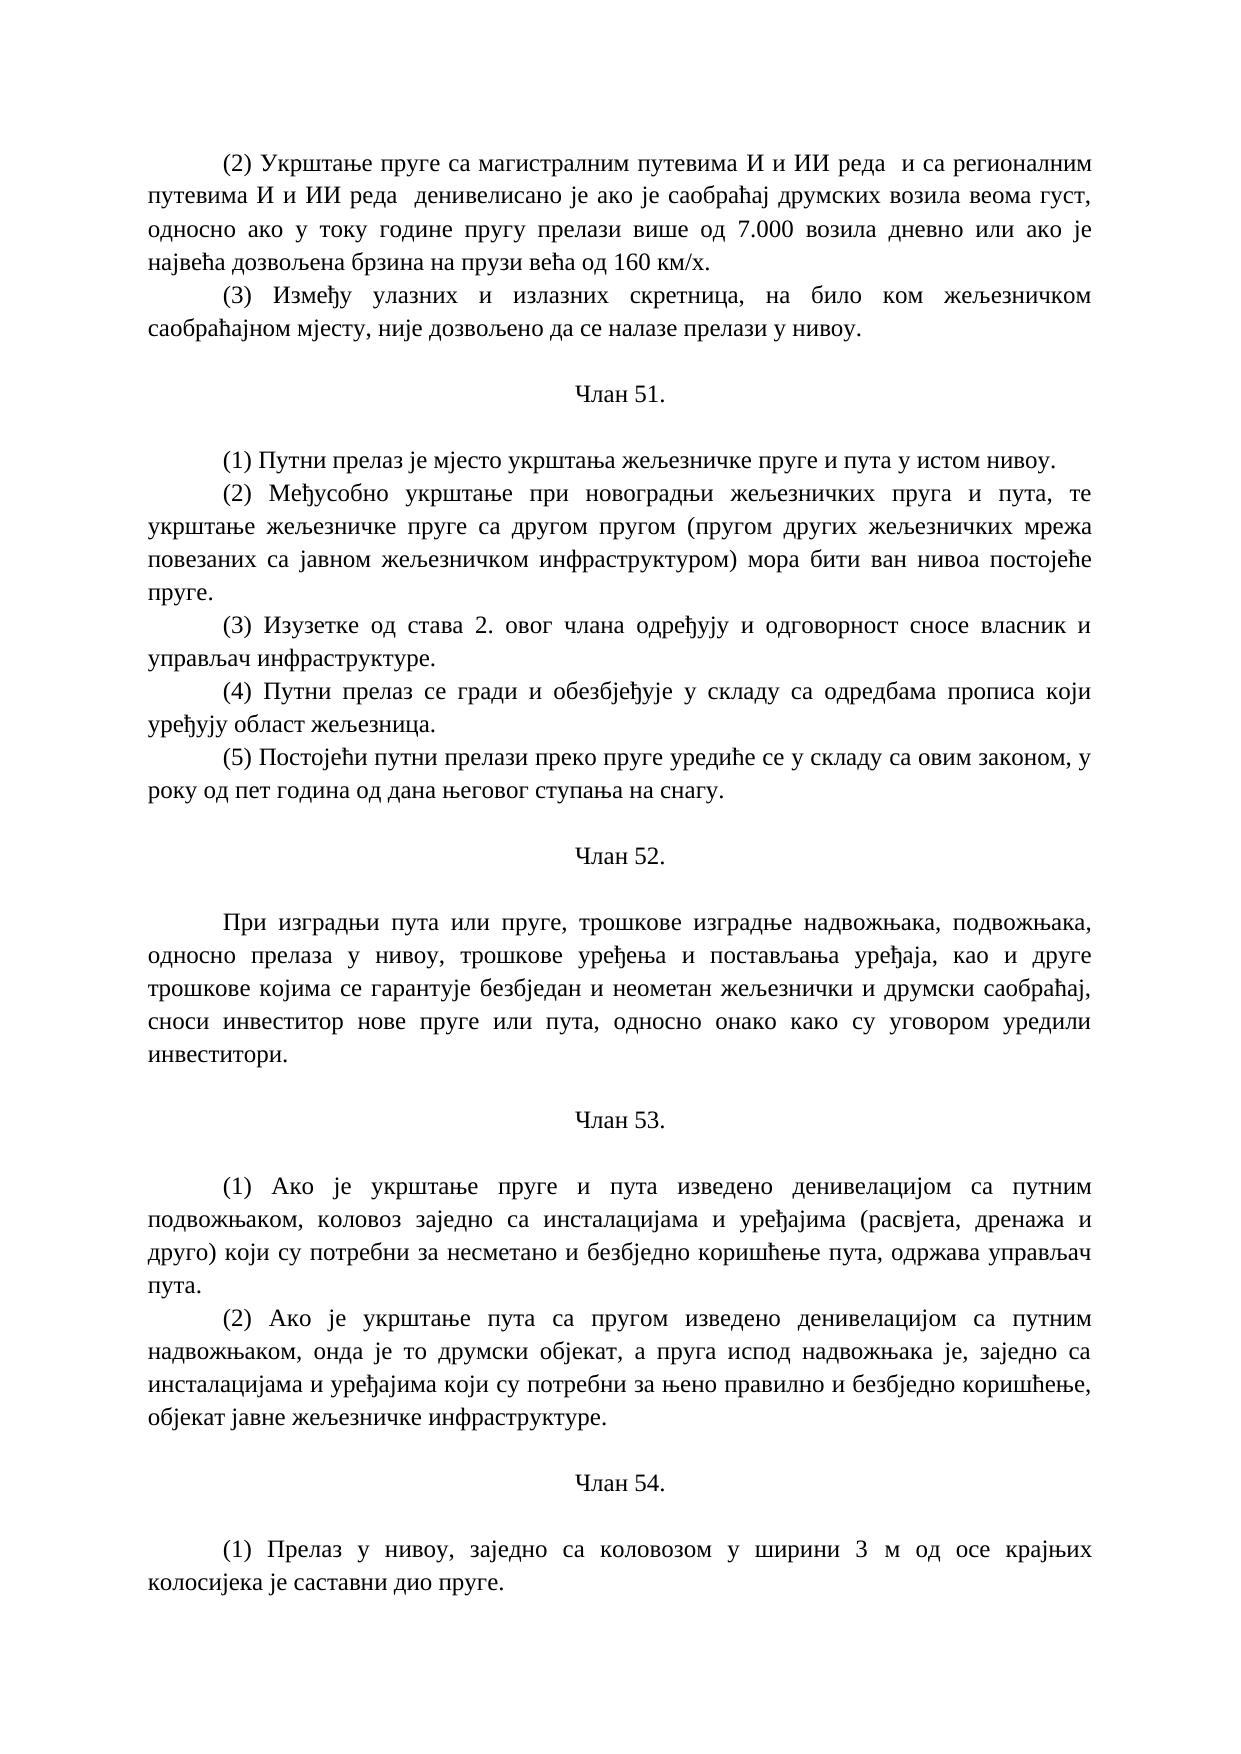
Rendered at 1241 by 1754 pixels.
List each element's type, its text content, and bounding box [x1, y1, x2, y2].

text (3) Између улазних и излазних скретница, на било ком жељезничком саобраћајном мјесту, није дозвољено да се налазе прелази у нивоу. [148, 280, 1093, 341]
text (2) Укрштање пруге са магистралним путевима И и ИИ реда и са регионалним путевима И и ИИ реда денивелисано је ако је саобраћај друмских возила веома густ, односно ако у току године пругу прелази више од 7.000 возила дневно или ако је највећа дозвољена брзина на прузи већа од 160 км/х. [148, 148, 1093, 275]
text (1) Путни прелаз је мјесто укрштања жељезничке пруге и пута у истом нивоу. [148, 445, 1093, 473]
text (3) Изузетке од става 2. овог члана одређују и одговорност сносе власник и управљач инфраструктуре. [148, 610, 1093, 672]
text Члан 54. [148, 1468, 1093, 1497]
text При изградњи пута или пруге, трошкове изградње надвожњака, подвожњака, односно прелаза у нивоу, трошкове уређења и постављања уређаја, као и друге трошкове којима се гарантује безбједан и неометан жељезнички и друмски саобраћај, сноси инвеститор нове пруге или пута, односно онако како су уговором уредили инвеститори. [148, 907, 1093, 1068]
text Члан 52. [148, 841, 1093, 870]
text (1) Прелаз у нивоу, заједно са коловозом у ширини 3 м од осе крајњих колосијека је саставни дио пруге. [148, 1534, 1093, 1596]
text (5) Постојећи путни прелази преко пруге уредиће се у складу са овим законом, у року од пет година од дана његовог ступања на снагу. [148, 742, 1093, 804]
text Члан 53. [148, 1105, 1093, 1134]
text (2) Ако је укрштање пута са пругом изведено денивелацијом са путним надвожњаком, онда је то друмски објекат, а пруга испод надвожњака је, заједно са инсталацијама и уређајима који су потребни за њено правилно и безбједно коришћење, објекат јавне жељезничке инфраструктуре. [148, 1303, 1093, 1431]
text (4) Путни прелаз се гради и обезбјеђује у складу са одредбама прописа који уређују област жељезница. [148, 676, 1093, 738]
text (2) Међусобно укрштање при новоградњи жељезничких пруга и пута, те укрштање жељезничке пруге са другом пругом (пругом других жељезничких мрежа повезаних са јавном жељезничком инфраструктуром) мора бити ван нивоа постојеће пруге. [148, 478, 1093, 606]
text Члан 51. [148, 379, 1093, 407]
text (1) Ако је укрштање пруге и пута изведено денивелацијом са путним подвожњаком, коловоз заједно са инсталацијама и уређајима (расвјета, дренажа и друго) који су потребни за несметано и безбједно коришћење пута, одржава управљач пута. [148, 1171, 1093, 1299]
